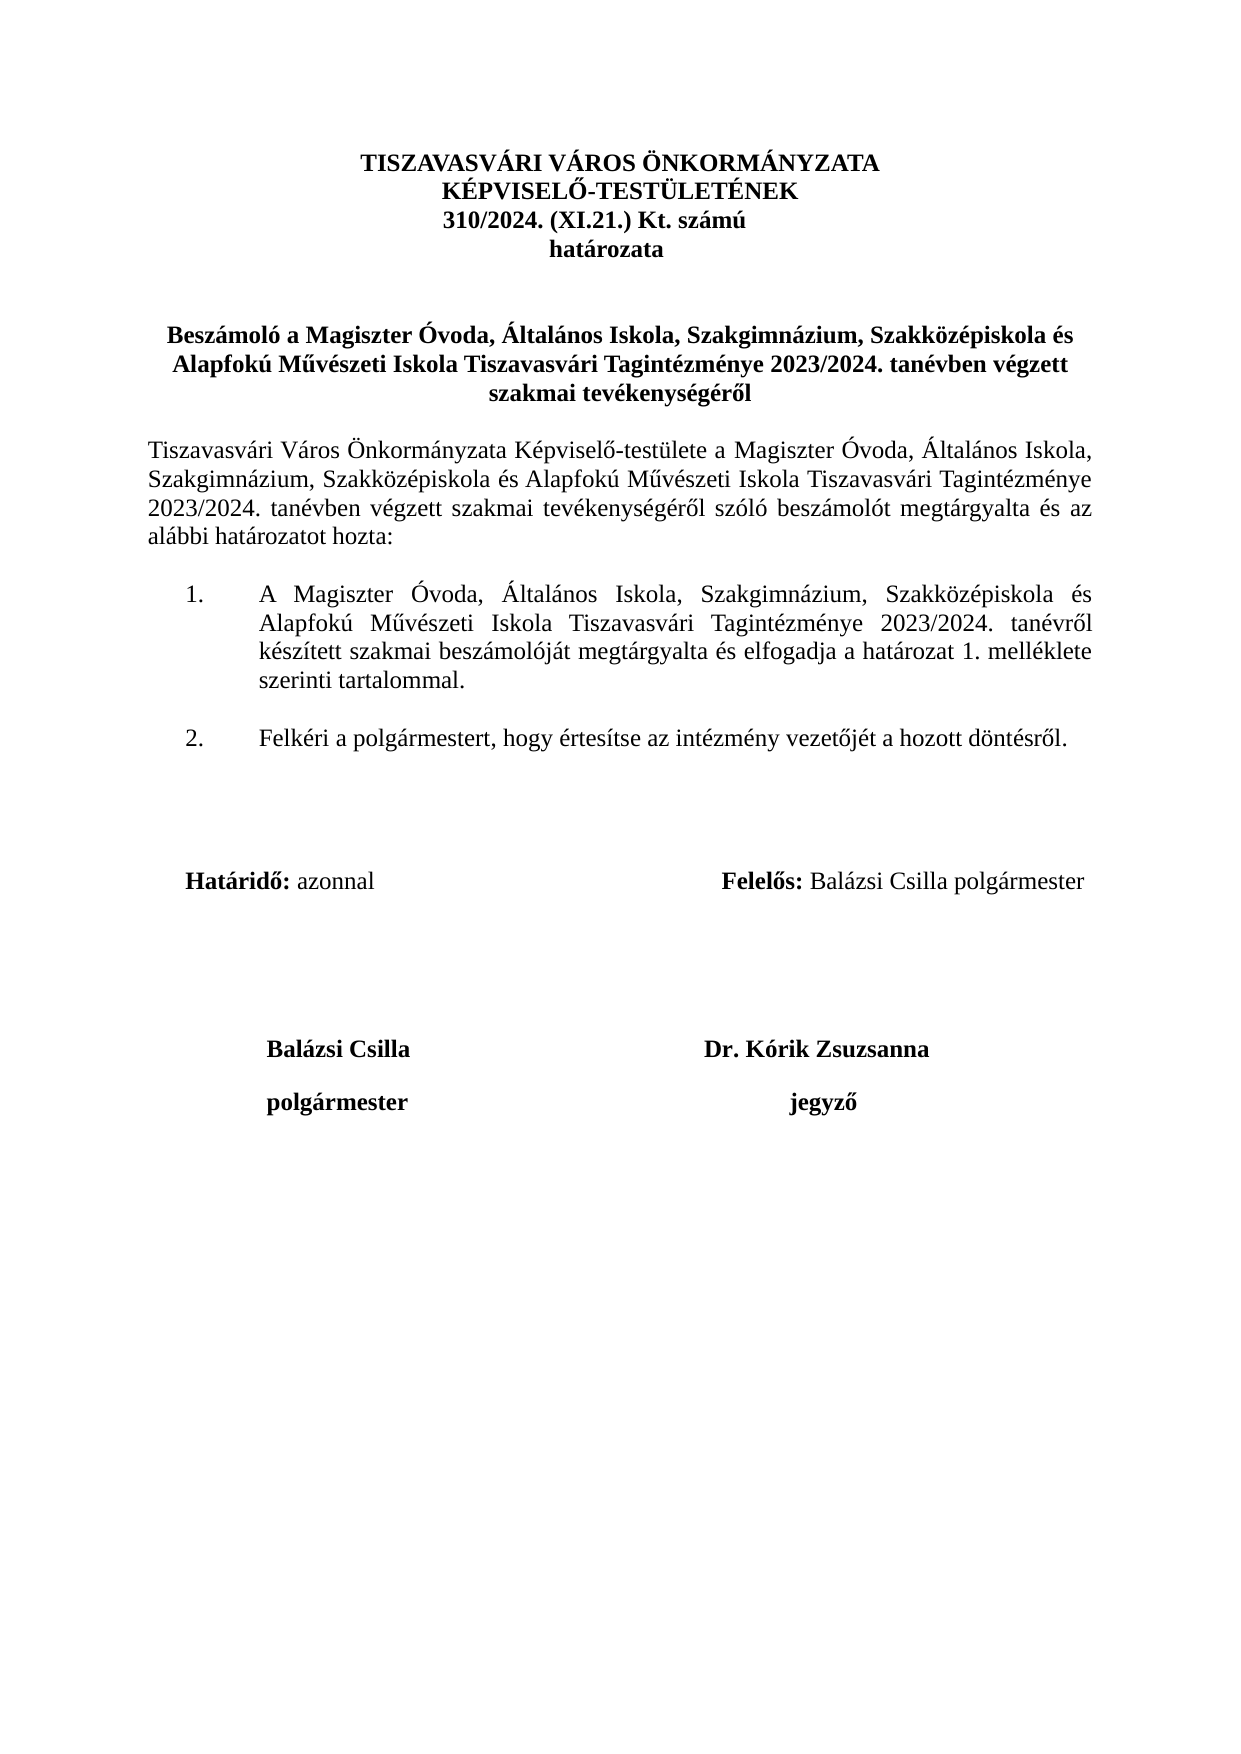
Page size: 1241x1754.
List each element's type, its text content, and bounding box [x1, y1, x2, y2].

text KÉPVISELŐ-TESTÜLETÉNEK [148, 176, 1093, 205]
text Határidő: azonnal Felelős: Balázsi Csilla polgármester [148, 866, 1085, 895]
text Beszámoló a Magiszter Óvoda, Általános Iskola, Szakgimnázium, Szakközépiskola és Alapfokú Művészeti Iskola Tiszavasvári Tagintézménye 2023/2024. tanévben végzett szakmai tevékenységéről [148, 320, 1093, 406]
text 310/2024. (XI.21.) Kt. számú [369, 205, 1093, 234]
text Balázsi Csilla Dr. Kórik Zsuzsanna [148, 1034, 1093, 1062]
list Felkéri a polgármestert, hogy értesítse az intézmény vezetőjét a hozott döntésről. [185, 723, 1093, 751]
text polgármester jegyző [148, 1087, 1093, 1116]
text határozata [369, 234, 1048, 263]
text Tiszavasvári Város Önkormányzata Képviselő-testülete a Magiszter Óvoda, Általános Iskola, Szakgimnázium, Szakközépiskola és Alapfokú Művészeti Iskola Tiszavasvári Tagintézménye 2023/2024. tanévben végzett szakmai tevékenységéről szóló beszámolót megtárgyalta és az alábbi határozatot hozta: [148, 435, 1093, 550]
list A Magiszter Óvoda, Általános Iskola, Szakgimnázium, Szakközépiskola és Alapfokú Művészeti Iskola Tiszavasvári Tagintézménye 2023/2024. tanévről készített szakmai beszámolóját megtárgyalta és elfogadja a határozat 1. melléklete szerinti tartalommal. [185, 579, 1093, 694]
text TISZAVASVÁRI VÁROS ÖNKORMÁNYZATA [148, 148, 1093, 176]
